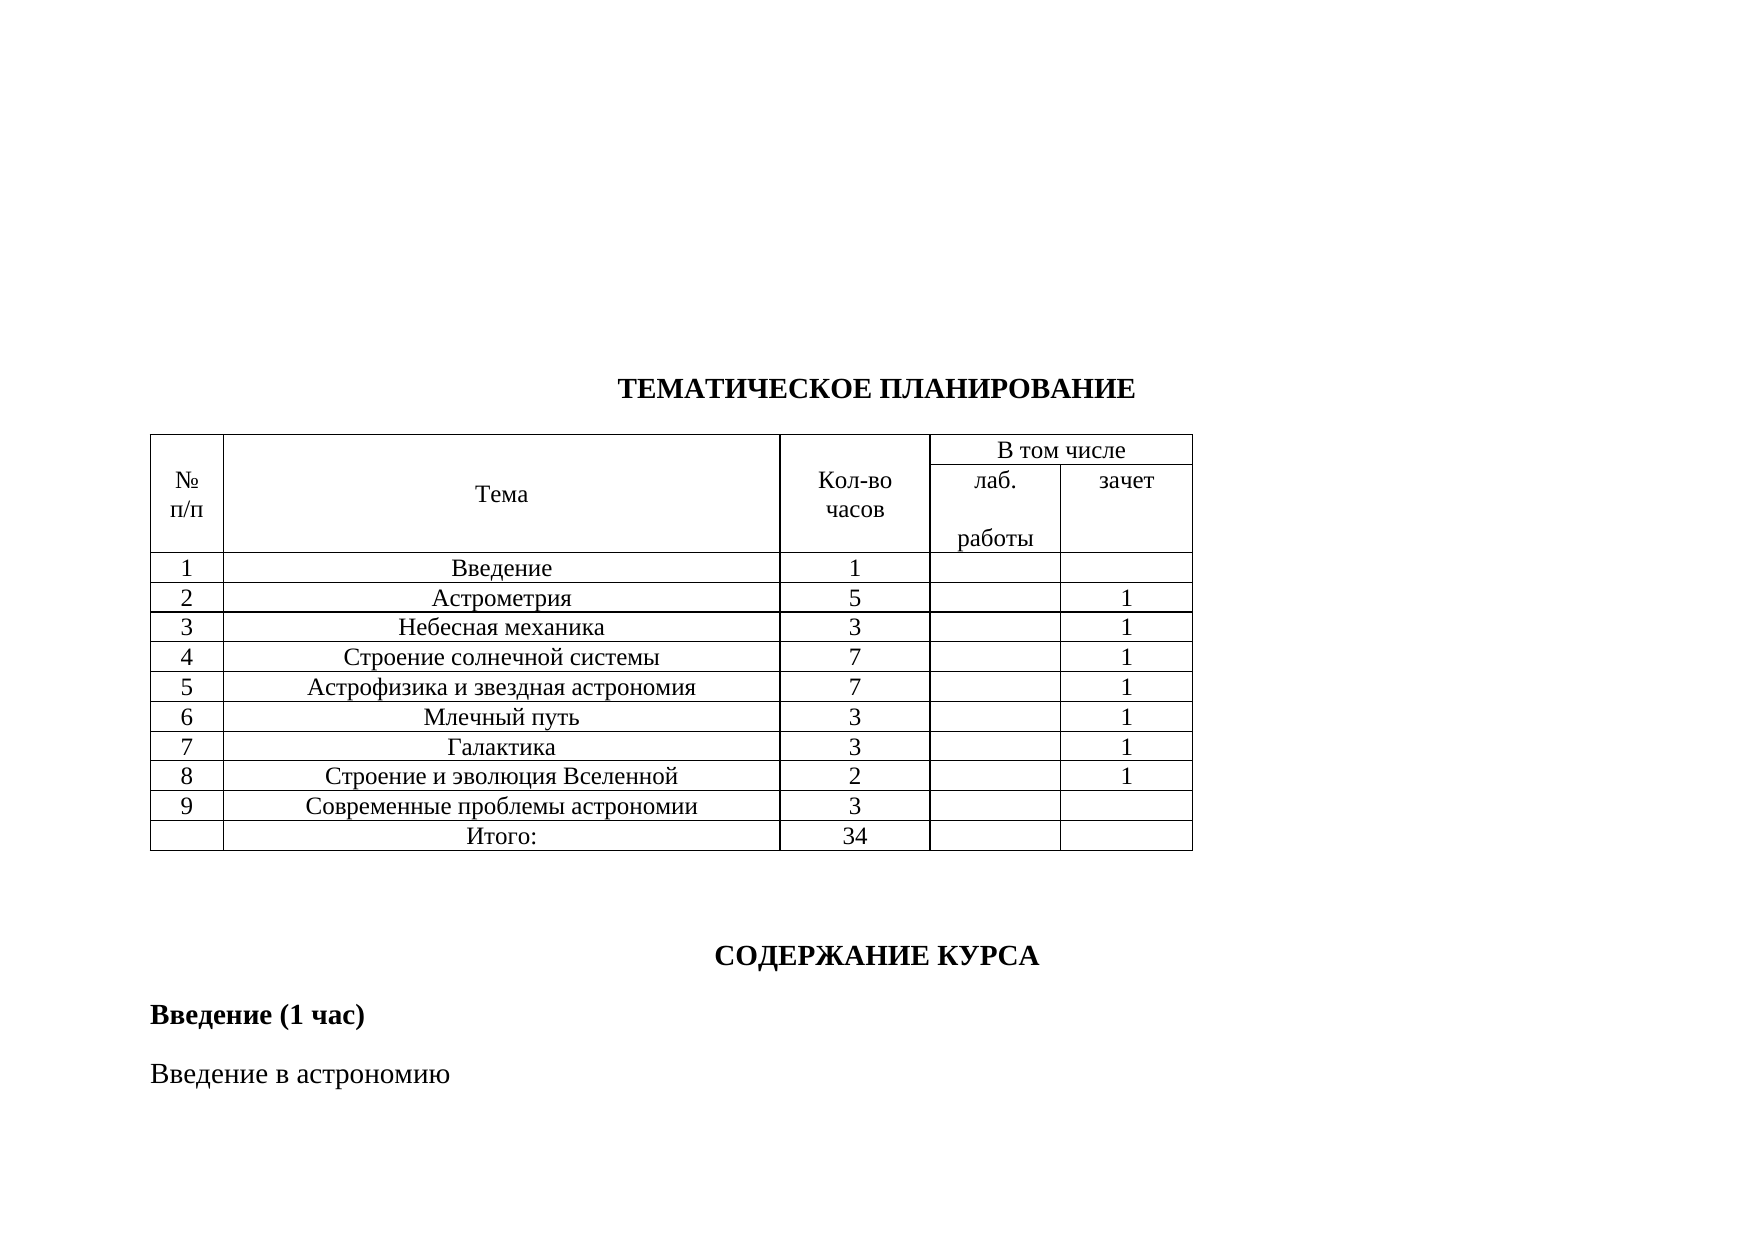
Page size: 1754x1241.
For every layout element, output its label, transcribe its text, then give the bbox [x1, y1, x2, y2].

table_cell 2 [151, 583, 223, 611]
table_cell 7 [781, 672, 929, 701]
table_cell Млечный путь [224, 702, 779, 731]
table_header Тема [224, 435, 779, 552]
table_cell 7 [781, 642, 929, 671]
table_cell 1 [1061, 613, 1192, 641]
table_cell Небесная механика [224, 613, 779, 641]
table_header № п/п [151, 435, 223, 552]
table_cell 3 [781, 791, 929, 820]
table_cell [931, 761, 1060, 790]
table_cell зачет [1061, 465, 1192, 552]
table_cell Введение [224, 553, 779, 582]
table_cell 9 [151, 791, 223, 820]
table_cell 1 [1061, 583, 1192, 611]
table_cell [931, 791, 1060, 820]
table_cell 3 [151, 613, 223, 641]
text ТЕМАТИЧЕСКОЕ ПЛАНИРОВАНИЕ [150, 372, 1604, 405]
table_cell 1 [781, 553, 929, 582]
table_cell 5 [781, 583, 929, 611]
table_cell 3 [781, 732, 929, 760]
table_cell 6 [151, 702, 223, 731]
table_header Кол-во часов [781, 435, 929, 552]
table_cell [1061, 791, 1192, 820]
table_cell [931, 583, 1060, 611]
table_cell [151, 821, 223, 850]
table_cell [931, 642, 1060, 671]
table_cell 1 [1061, 642, 1192, 671]
table_cell [931, 613, 1060, 641]
table_cell [931, 672, 1060, 701]
table_cell [931, 821, 1060, 850]
table_cell 3 [781, 613, 929, 641]
table_cell Современные проблемы астрономии [224, 791, 779, 820]
table_cell Галактика [224, 732, 779, 760]
table_cell 1 [1061, 761, 1192, 790]
text Введение (1 час) [150, 997, 1604, 1031]
table_cell 5 [151, 672, 223, 701]
table_cell 3 [781, 702, 929, 731]
table_header В том числе [931, 435, 1192, 464]
table_cell [931, 732, 1060, 760]
table_cell Астрометрия [224, 583, 779, 611]
text СОДЕРЖАНИЕ КУРСА [150, 938, 1604, 971]
table_cell [1061, 821, 1192, 850]
table_cell Строение и эволюция Вселенной [224, 761, 779, 790]
table_cell 4 [151, 642, 223, 671]
table_cell [1061, 553, 1192, 582]
table_cell 1 [1061, 732, 1192, 760]
text Введение в астрономию [150, 1057, 1604, 1090]
table_cell 7 [151, 732, 223, 760]
table_cell [931, 702, 1060, 731]
table_cell 1 [151, 553, 223, 582]
table_cell 1 [1061, 672, 1192, 701]
table_cell 2 [781, 761, 929, 790]
table_cell лаб. работы [931, 465, 1060, 552]
table_cell Астрофизика и звездная астрономия [224, 672, 779, 701]
table_cell 1 [1061, 702, 1192, 731]
table_cell 34 [781, 821, 929, 850]
table_cell [931, 553, 1060, 582]
table_cell 8 [151, 761, 223, 790]
table_cell Строение солнечной системы [224, 642, 779, 671]
table_cell Итого: [224, 821, 779, 850]
